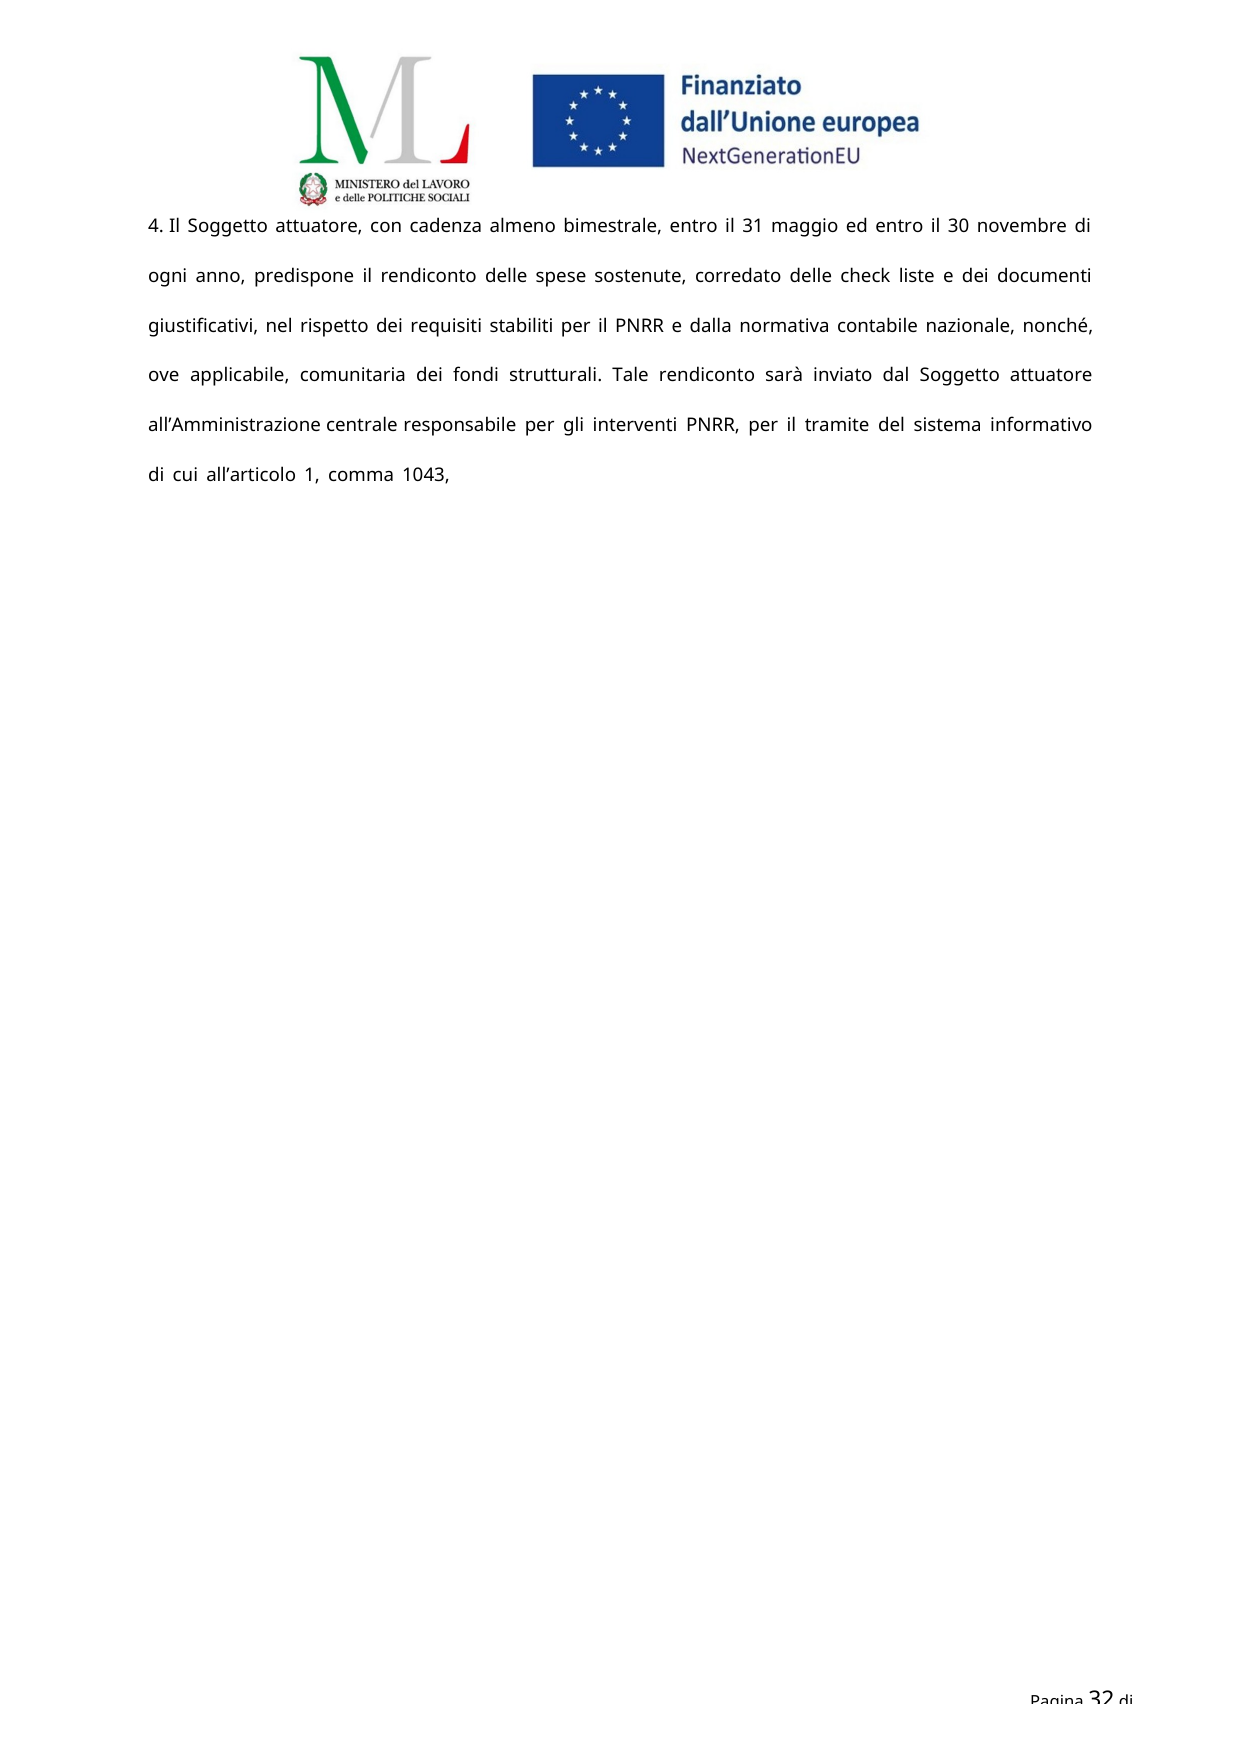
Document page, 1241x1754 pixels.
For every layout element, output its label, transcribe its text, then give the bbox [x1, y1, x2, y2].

picture [291, 24, 1000, 212]
list Il Soggetto attuatore, con cadenza almeno bimestrale, entro il 31 maggio ed entro il 30 novembre di ogni anno, predispone il rendiconto delle spese sostenute, corredato delle check liste e dei documenti giustificativi, nel rispetto dei requisiti stabiliti per il PNRR e dalla normativa contabile nazionale, nonché, ove applicabile, comunitaria dei fondi strutturali. Tale rendiconto sarà inviato dal Soggetto attuatore all’Amministrazione centrale responsabile per gli interventi PNRR, per il tramite del sistema informativo di cui all’articolo 1, comma 1043, [148, 212, 1093, 486]
